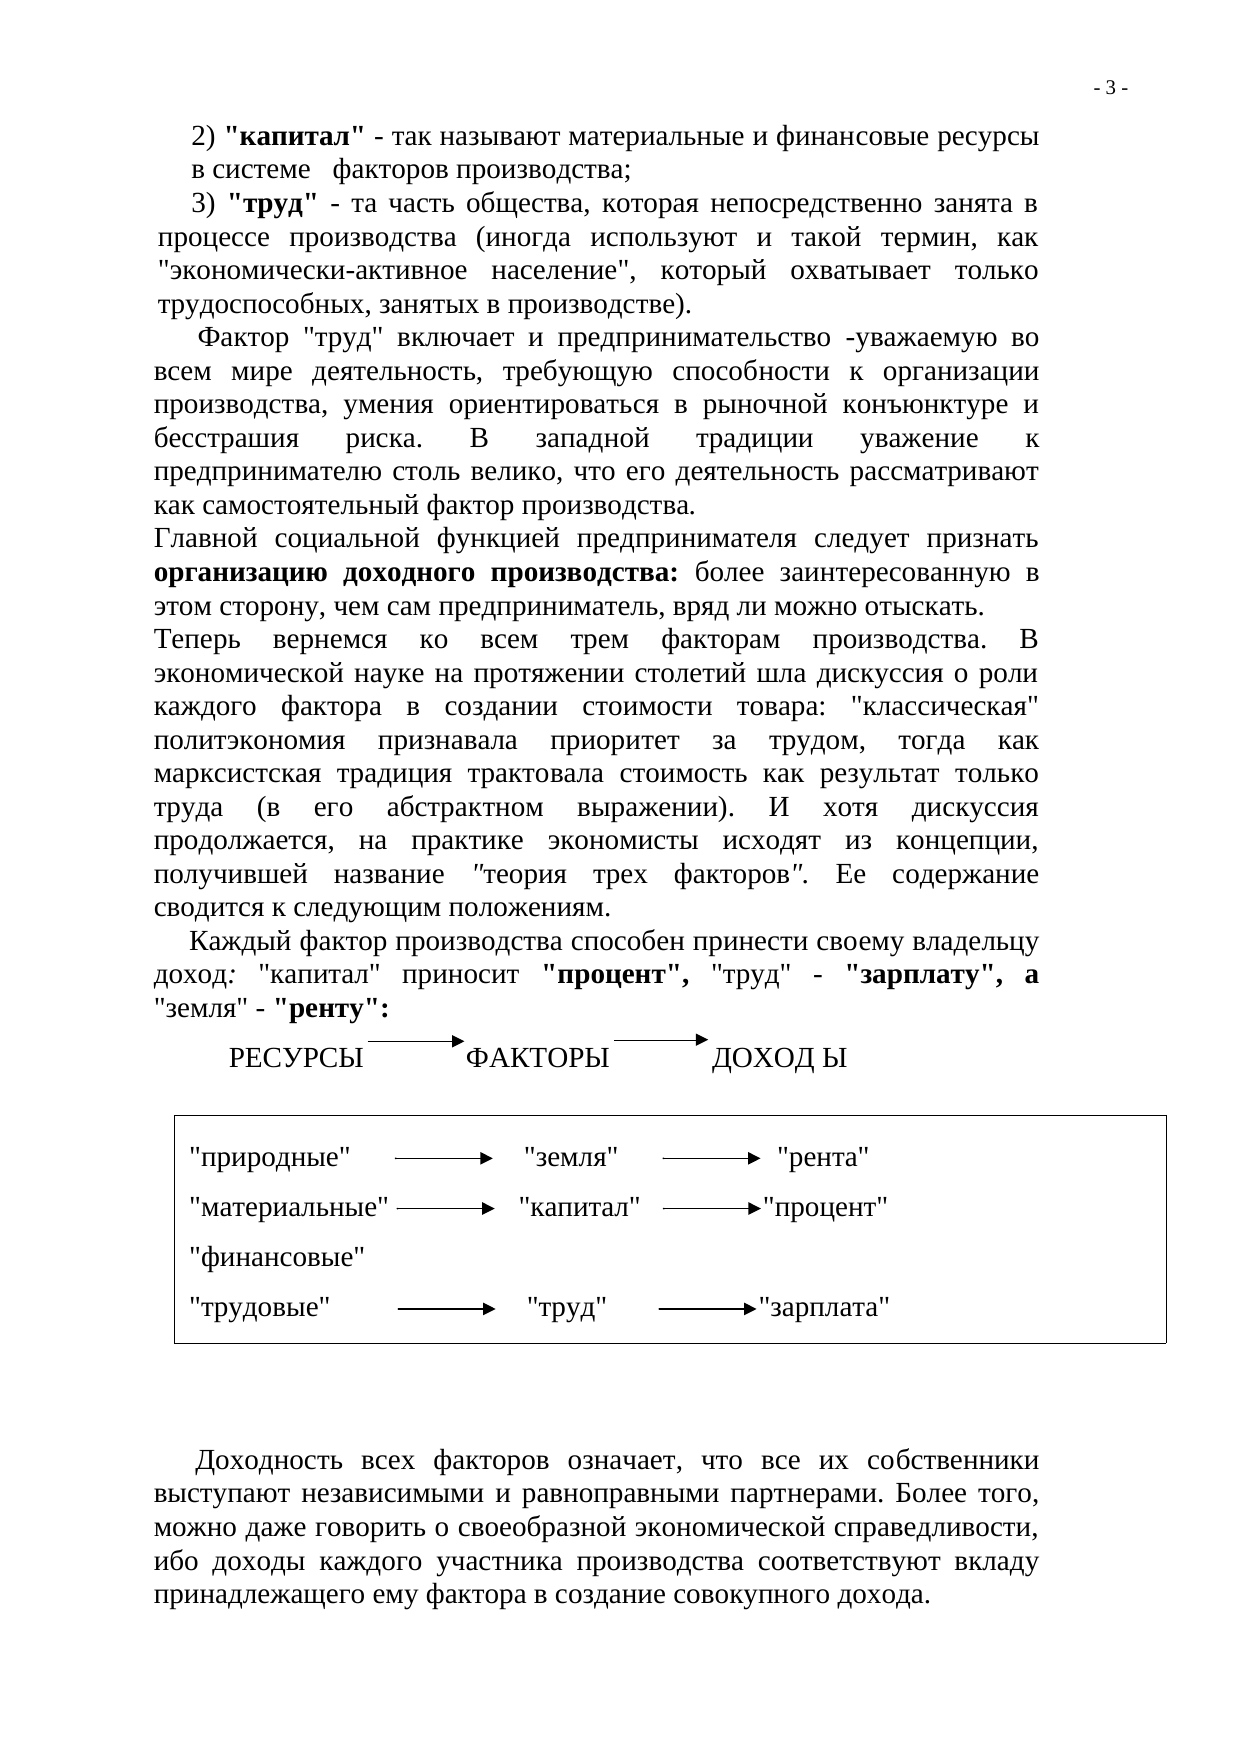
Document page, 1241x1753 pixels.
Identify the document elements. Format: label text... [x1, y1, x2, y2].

text Каждый фактор производства способен принести своему владельцу доход: "капитал" приносит "процент", "труд" - "зарплату", а "земля" - "ренту": [153, 923, 1039, 1024]
text Доходность всех факторов означает, что все их собственники выступают независимыми и равноправными партнерами. Более того, можно даже говорить о своеобразной экономической справедливости, ибо доходы каждого участника производства соответствуют вкладу принадлежащего ему фактора в создание совокупного дохода. [153, 1442, 1039, 1610]
text Теперь вернемся ко всем трем факторам производства. В экономической науке на протяжении столетий шла дискуссия о роли каждого фактора в создании стоимости товара: "классическая" политэкономия признавала приоритет за трудом, тогда как марксистская традиция трактовала стоимость как результат только труда (в его абстрактном выражении). И хотя дискуссия продолжается, на практике экономисты исходят из концепции, получившей название "теория трех факторов". Ее содержание сводится к следующим положениям. [153, 621, 1039, 923]
text Фактор "труд" включает и предпринимательство -уважаемую во всем мире деятельность, требующую способности к организации производства, умения ориентироваться в рыночной конъюнктуре и бесстрашия риска. В западной традиции уважение к предпринимателю столь велико, что его деятельность рассматривают как самостоятельный фактор производства. [153, 319, 1039, 521]
text Главной социальной функцией предпринимателя следует признать организацию доходного производства: более заинтересованную в этом сторону, чем сам предприниматель, вряд ли можно отыскать. [153, 521, 1039, 621]
text 3) "труд" - та часть общества, которая непосредственно занята в процессе производства (иногда используют и такой термин, как "экономически-активное население", который охватывает только трудоспособных, занятых в производстве). [158, 185, 1039, 319]
text РЕСУРСЫ ФАКТОРЫ ДОХОД Ы [153, 1040, 1039, 1074]
text 2) "капитал" - так называют материальные и финансовые ресурсы в системе факторов производства; [191, 118, 1039, 185]
